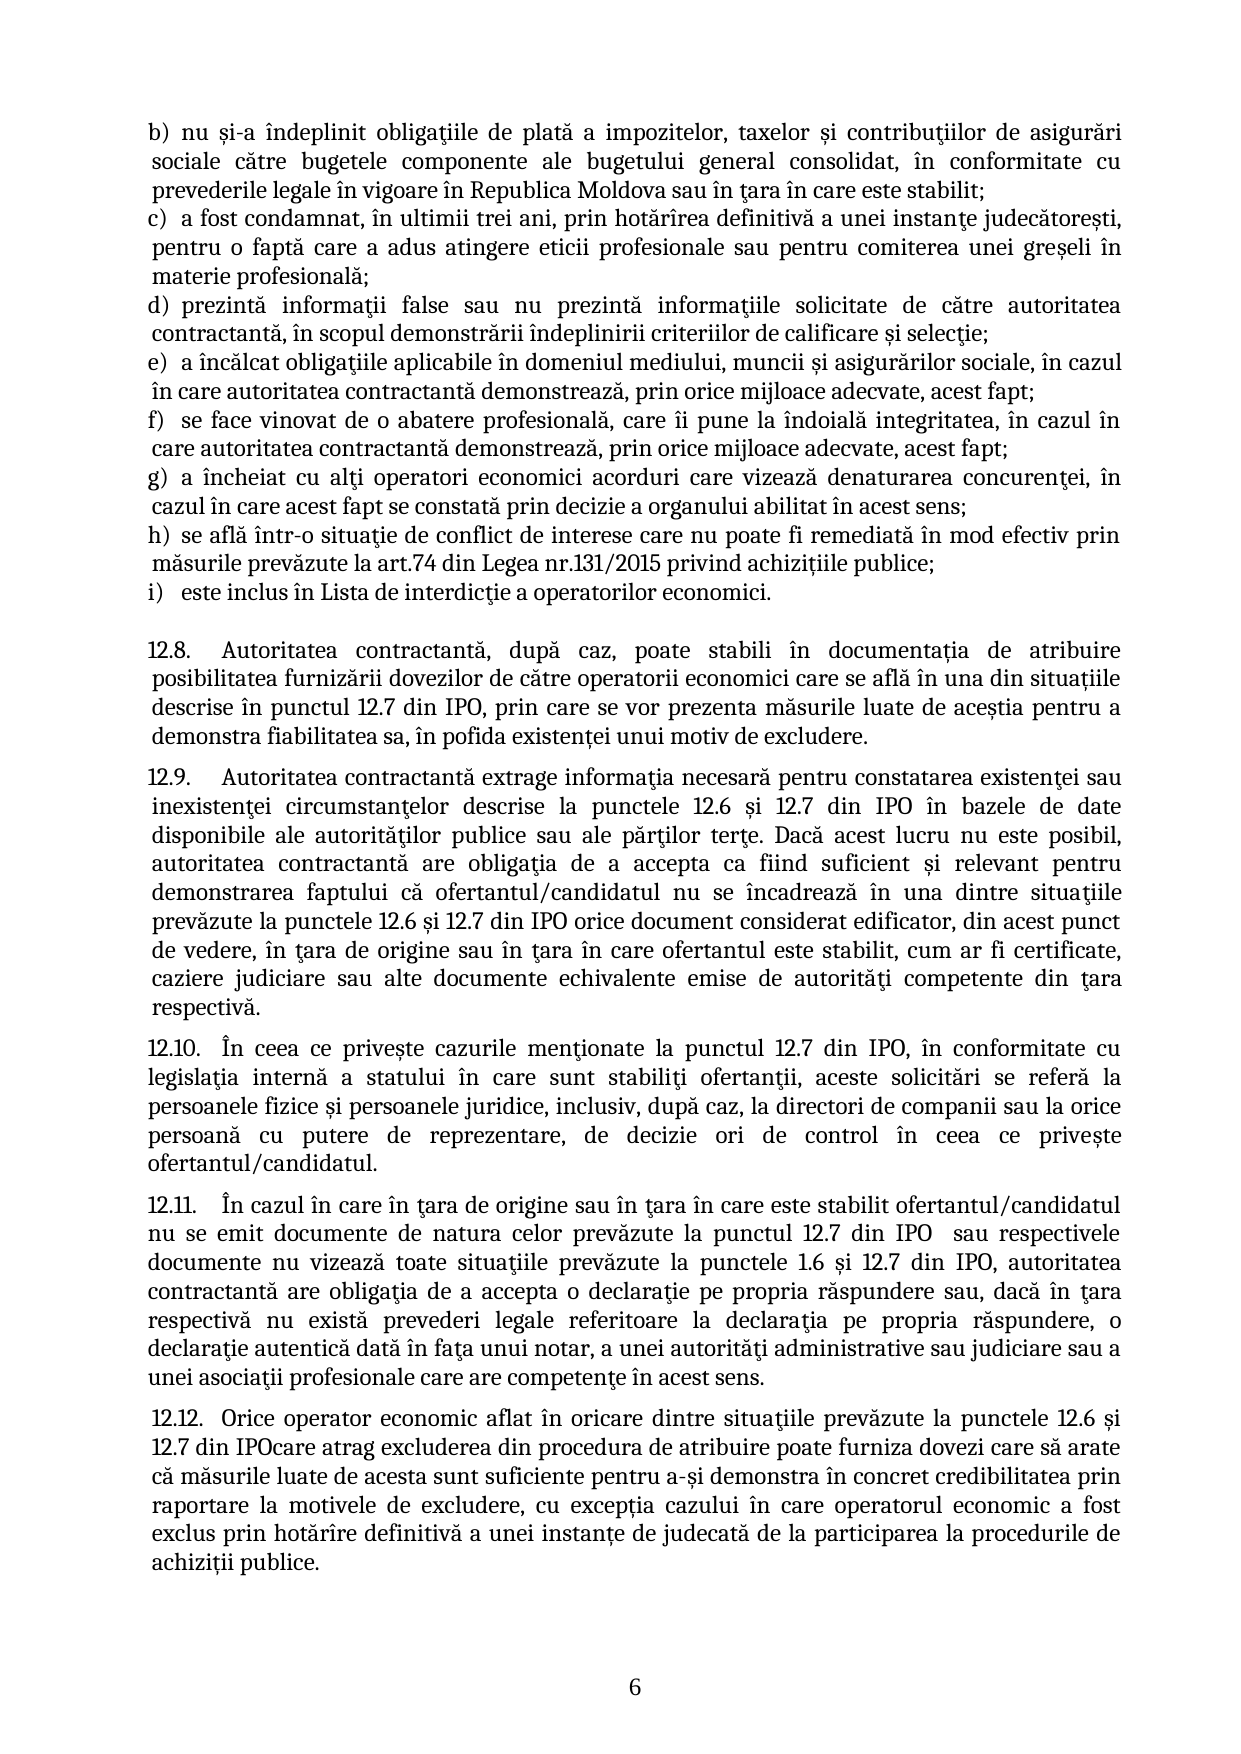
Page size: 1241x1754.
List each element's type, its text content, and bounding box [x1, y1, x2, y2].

list prezintă informaţii false sau nu prezintă informaţiile solicitate de către autoritatea contractantă, în scopul demonstrării îndeplinirii criteriilor de calificare şi selecţie; [148, 291, 1122, 348]
list Orice operator economic aflat în oricare dintre situaţiile prevăzute la punctele 12.6 și 12.7 din IPOcare atrag excluderea din procedura de atribuire poate furniza dovezi care să arate că măsurile luate de acesta sunt suficiente pentru a-şi demonstra în concret credibilitatea prin raportare la motivele de excludere, cu excepția cazului în care operatorul economic a fost exclus prin hotărîre definitivă a unei instanțe de judecată de la participarea la procedurile de achiziții publice. [152, 1404, 1122, 1577]
list este inclus în Lista de interdicţie a operatorilor economici. [148, 578, 1122, 607]
list Autoritatea contractantă extrage informaţia necesară pentru constatarea existenţei sau inexistenţei circumstanţelor descrise la punctele 12.6 și 12.7 din IPO în bazele de date disponibile ale autorităţilor publice sau ale părţilor terţe. Dacă acest lucru nu este posibil, autoritatea contractantă are obligaţia de a accepta ca fiind suficient şi relevant pentru demonstrarea faptului că ofertantul/candidatul nu se încadrează în una dintre situaţiile prevăzute la punctele 12.6 și 12.7 din IPO orice document considerat edificator, din acest punct de vedere, în ţara de origine sau în ţara în care ofertantul este stabilit, cum ar fi certificate, caziere judiciare sau alte documente echivalente emise de autorităţi competente din ţara respectivă. [148, 763, 1122, 1022]
list se află într-o situaţie de conflict de interese care nu poate fi remediată în mod efectiv prin măsurile prevăzute la art.74 din Legea nr.131/2015 privind achizițiile publice; [148, 521, 1122, 578]
list nu şi-a îndeplinit obligaţiile de plată a impozitelor, taxelor şi contribuţiilor de asigurări sociale către bugetele componente ale bugetului general consolidat, în conformitate cu prevederile legale în vigoare în Republica Moldova sau în ţara în care este stabilit; [148, 118, 1122, 204]
list În ceea ce priveşte cazurile menţionate la punctul 12.7 din IPO, în conformitate cu legislaţia internă a statului în care sunt stabiliţi ofertanţii, aceste solicitări se referă la persoanele fizice şi persoanele juridice, inclusiv, după caz, la directori de companii sau la orice persoană cu putere de reprezentare, de decizie ori de control în ceea ce priveşte ofertantul/candidatul. [148, 1034, 1122, 1178]
list se face vinovat de o abatere profesională, care îi pune la îndoială integritatea, în cazul în care autoritatea contractantă demonstrează, prin orice mijloace adecvate, acest fapt; [148, 406, 1122, 463]
list În cazul în care în ţara de origine sau în ţara în care este stabilit ofertantul/candidatul nu se emit documente de natura celor prevăzute la punctul 12.7 din IPO sau respectivele documente nu vizează toate situaţiile prevăzute la punctele 1.6 și 12.7 din IPO, autoritatea contractantă are obligaţia de a accepta o declaraţie pe propria răspundere sau, dacă în ţara respectivă nu există prevederi legale referitoare la declaraţia pe propria răspundere, o declaraţie autentică dată în faţa unui notar, a unei autorităţi administrative sau judiciare sau a unei asociaţii profesionale care are competenţe în acest sens. [148, 1191, 1122, 1392]
list a încălcat obligaţiile aplicabile în domeniul mediului, muncii şi asigurărilor sociale, în cazul în care autoritatea contractantă demonstrează, prin orice mijloace adecvate, acest fapt; [148, 348, 1122, 406]
list Autoritatea contractantă, după caz, poate stabili în documentația de atribuire posibilitatea furnizării dovezilor de către operatorii economici care se află în una din situațiile descrise în punctul 12.7 din IPO, prin care se vor prezenta măsurile luate de aceștia pentru a demonstra fiabilitatea sa, în pofida existenței unui motiv de excludere. [148, 636, 1122, 751]
list a fost condamnat, în ultimii trei ani, prin hotărîrea definitivă a unei instanţe judecătoreşti, pentru o faptă care a adus atingere eticii profesionale sau pentru comiterea unei greşeli în materie profesională; [148, 204, 1122, 291]
list a încheiat cu alţi operatori economici acorduri care vizează denaturarea concurenţei, în cazul în care acest fapt se constată prin decizie a organului abilitat în acest sens; [148, 463, 1122, 521]
